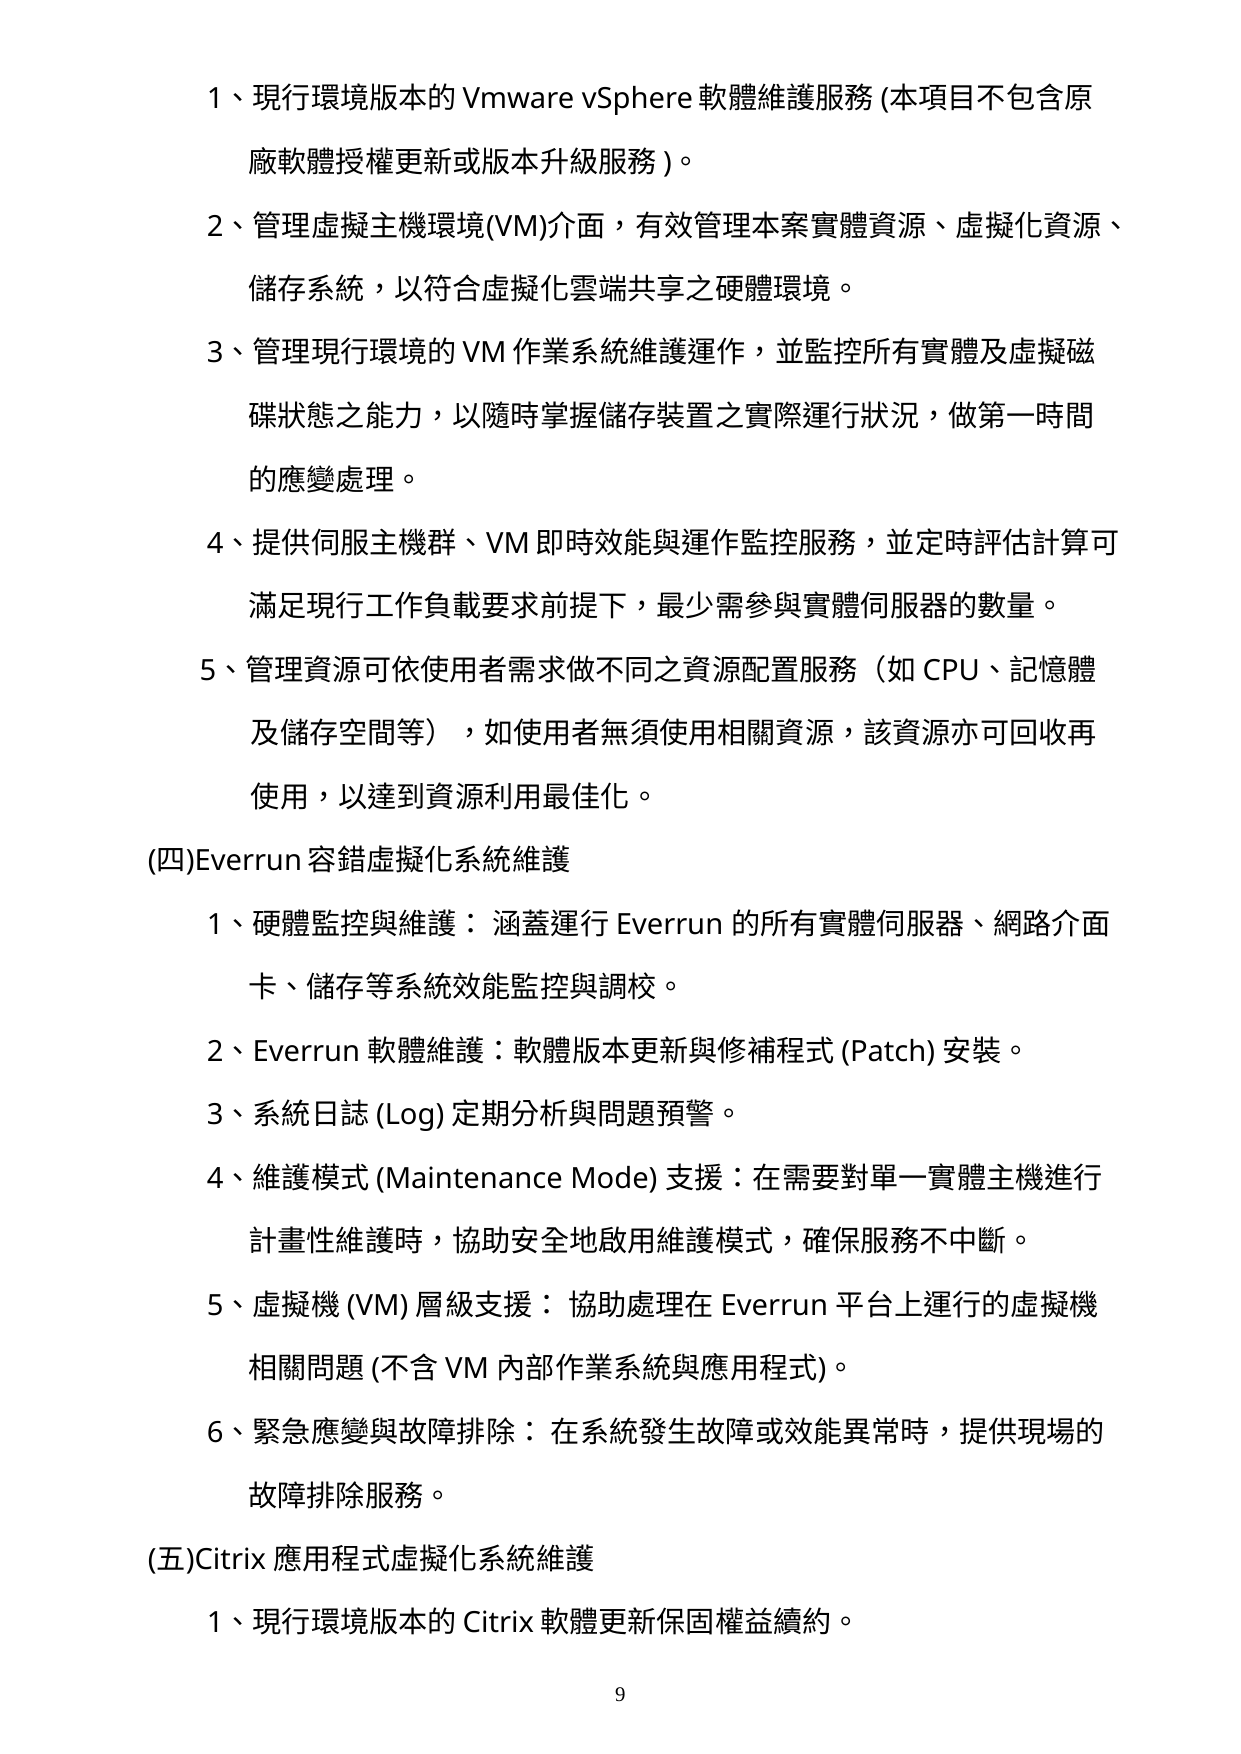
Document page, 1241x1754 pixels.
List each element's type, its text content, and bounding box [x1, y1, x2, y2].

text 1、硬體監控與維護： 涵蓋運行 Everrun 的所有實體伺服器、網路介面卡、儲存等系統效能監控與調校。 [207, 900, 1122, 1006]
text 5、管理資源可依使用者需求做不同之資源配置服務（如 CPU、記憶體及儲存空間等），如使用者無須使用相關資源，該資源亦可回收再使用，以達到資源利用最佳化。 [192, 646, 1122, 816]
text 6、緊急應變與故障排除： 在系統發生故障或效能異常時，提供現場的故障排除服務。 [207, 1408, 1122, 1514]
text 2、管理虛擬主機環境(VM)介面，有效管理本案實體資源、虛擬化資源、儲存系統，以符合虛擬化雲端共享之硬體環境。 [207, 202, 1122, 308]
text 4、維護模式 (Maintenance Mode) 支援：在需要對單一實體主機進行計畫性維護時，協助安全地啟用維護模式，確保服務不中斷。 [207, 1154, 1122, 1260]
text (五)Citrix 應用程式虛擬化系統維護 [148, 1536, 1122, 1578]
text 2、Everrun 軟體維護：軟體版本更新與修補程式 (Patch) 安裝。 [207, 1027, 1122, 1070]
text 1、現行環境版本的Citrix軟體更新保固權益續約。 [207, 1599, 1122, 1641]
text (四)Everrun容錯虛擬化系統維護 [148, 837, 1122, 879]
text 3、管理現行環境的VM作業系統維護運作，並監控所有實體及虛擬磁碟狀態之能力，以隨時掌握儲存裝置之實際運行狀況，做第一時間的應變處理。 [207, 329, 1122, 498]
text 1、現行環境版本的Vmware vSphere軟體維護服務 (本項目不包含原廠軟體授權更新或版本升級服務 )。 [207, 75, 1122, 181]
text 3、系統日誌 (Log) 定期分析與問題預警。 [207, 1091, 1122, 1133]
text 4、提供伺服主機群、VM即時效能與運作監控服務，並定時評估計算可滿足現行工作負載要求前提下，最少需參與實體伺服器的數量。 [207, 519, 1122, 625]
text 5、虛擬機 (VM) 層級支援： 協助處理在 Everrun 平台上運行的虛擬機相關問題 (不含 VM 內部作業系統與應用程式)。 [207, 1281, 1122, 1387]
